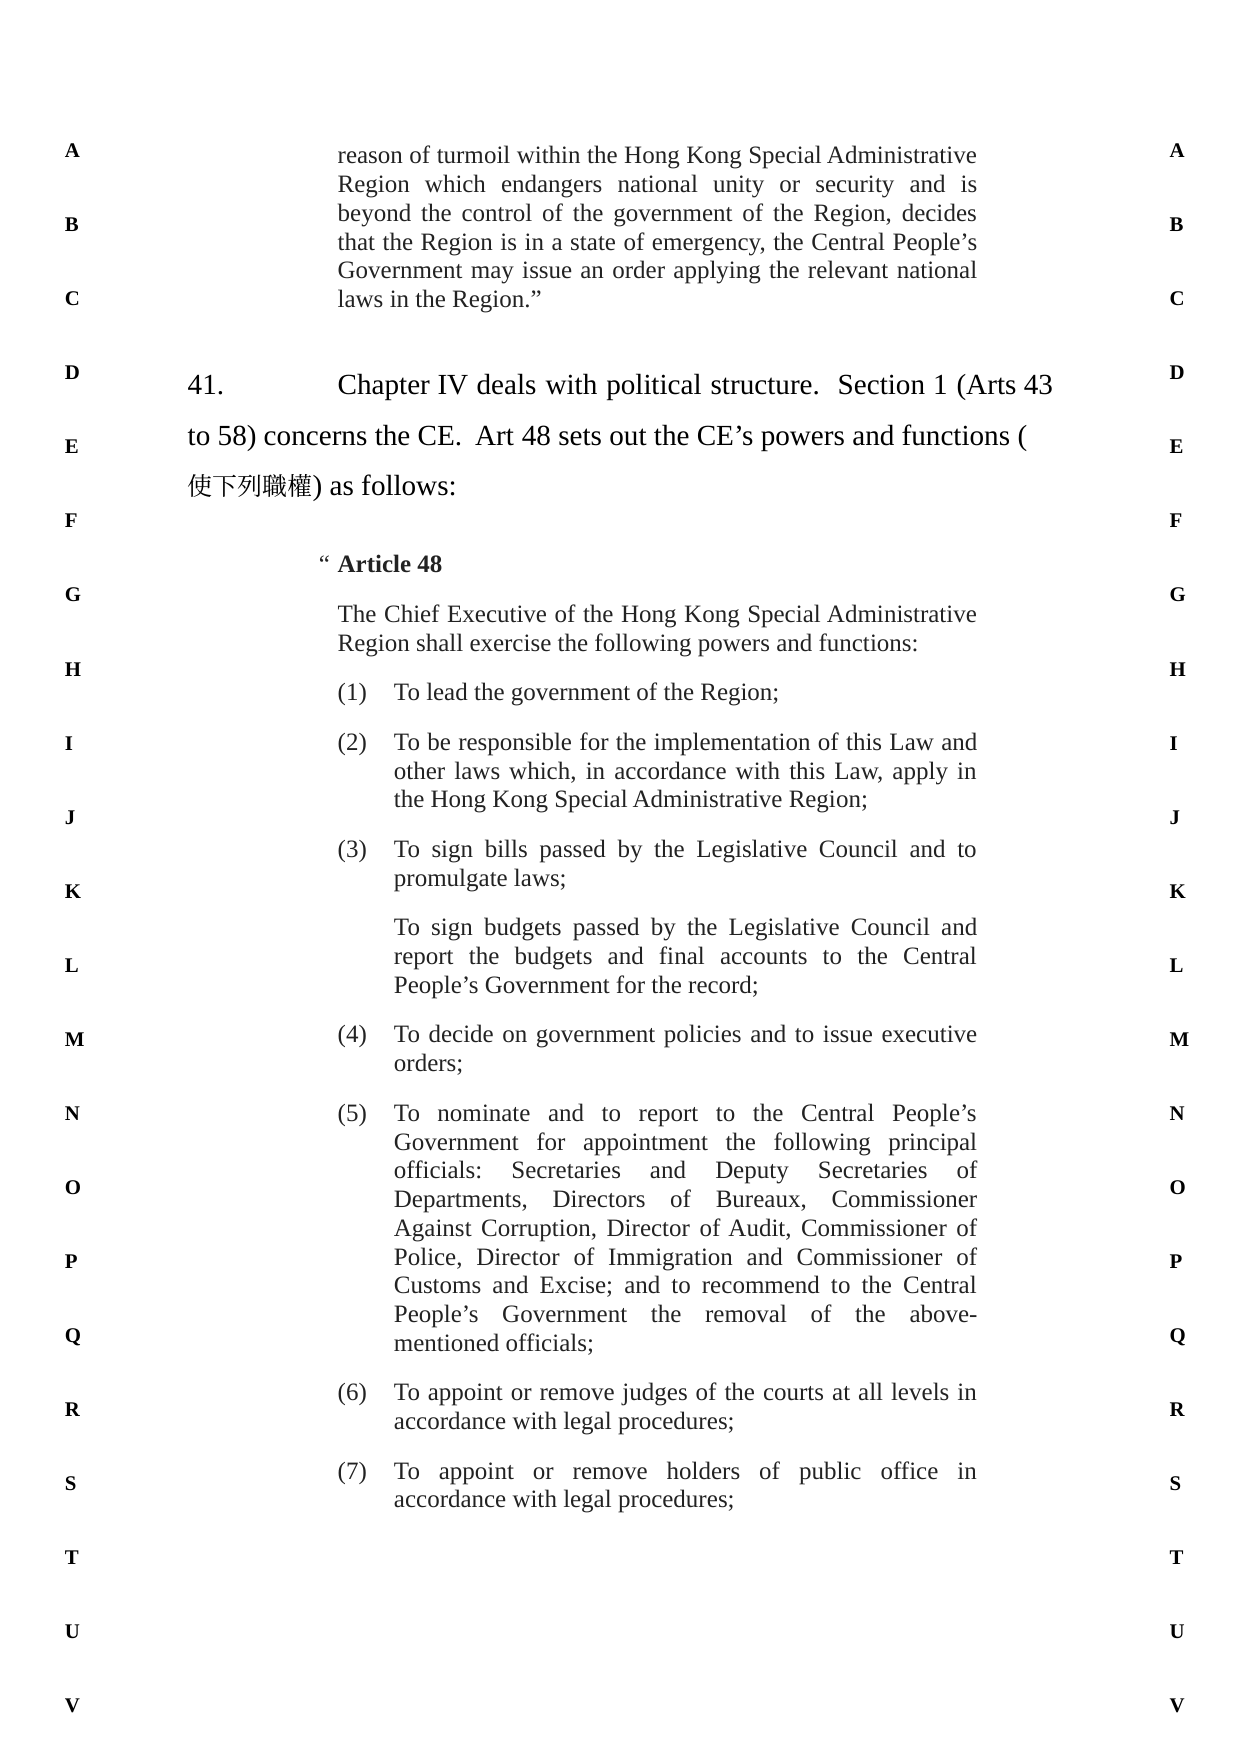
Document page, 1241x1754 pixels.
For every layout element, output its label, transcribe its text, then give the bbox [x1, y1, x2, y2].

text (4) To decide on government policies and to issue executive orders; [337, 1019, 978, 1077]
text (3) To sign bills passed by the Legislative Council and to promulgate laws; [337, 834, 978, 892]
text To sign budgets passed by the Legislative Council and report the budgets and final accounts to the Central People’s Government for the record; [337, 912, 978, 999]
text (6) To appoint or remove judges of the courts at all levels in accordance with legal procedures; [337, 1377, 978, 1435]
text (1) To lead the government of the Region; [337, 677, 978, 706]
text (5) To nominate and to report to the Central People’s Government for appointment the following principal officials: Secretaries and Deputy Secretaries of Departments, Directors of Bureaux, Commissioner Against Corruption, Director of Audit, Commissioner of Police, Director of Immigration and Commissioner of Customs and Excise; and to recommend to the Central People’s Government the removal of the above-mentioned officials; [337, 1098, 978, 1357]
text (7) To appoint or remove holders of public office in accordance with legal procedures; [337, 1456, 978, 1513]
text (2) To be responsible for the implementation of this Law and other laws which, in accordance with this Law, apply in the Hong Kong Special Administrative Region; [337, 727, 978, 813]
text “ Article 48 [319, 549, 978, 578]
text Chapter IV deals with political structure. Section 1 (Arts 43 to 58) concerns the CE. Art 48 sets out the CE’s powers and functions (行‍使下列職權) as follows: [187, 367, 1053, 501]
text The Chief Executive of the Hong Kong Special Administrative Region shall exercise the following powers and functions: [337, 599, 978, 657]
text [337, 141, 978, 313]
